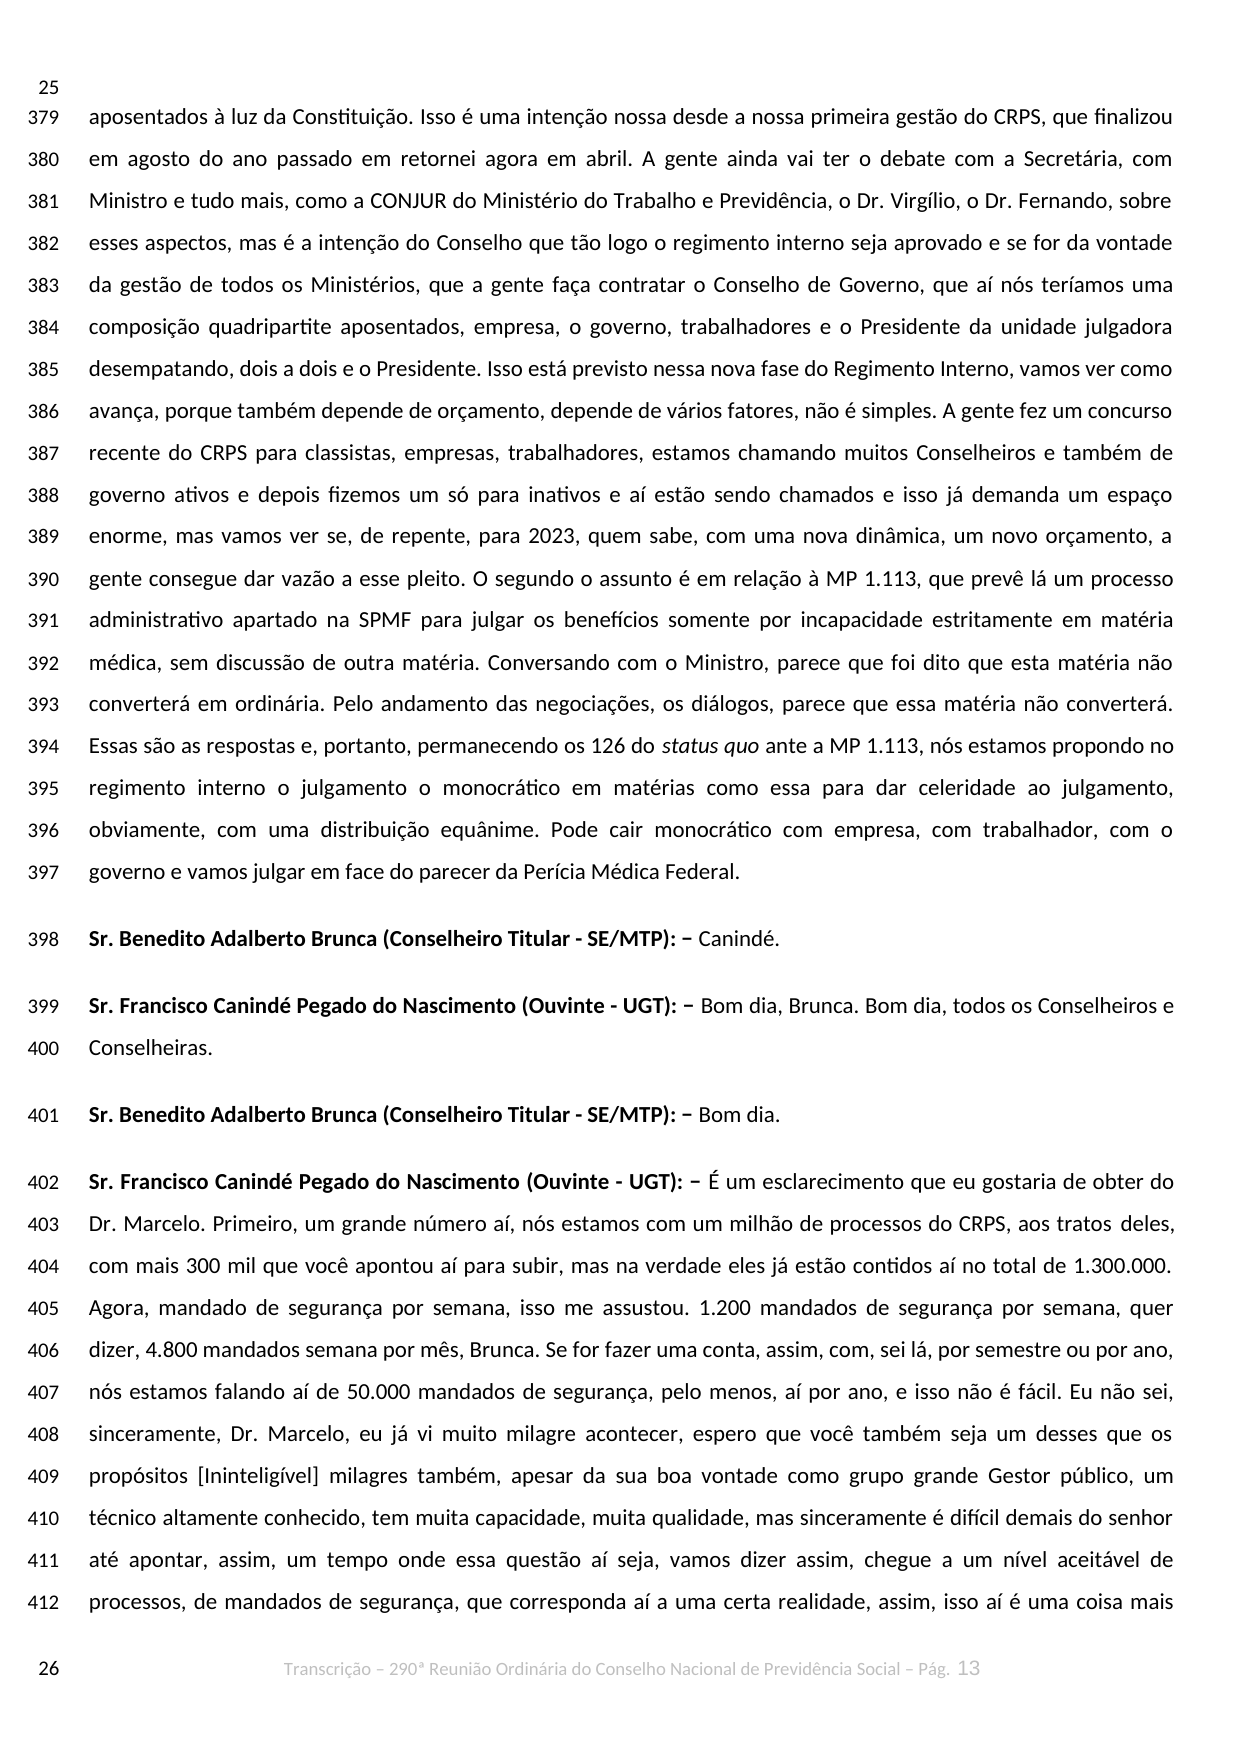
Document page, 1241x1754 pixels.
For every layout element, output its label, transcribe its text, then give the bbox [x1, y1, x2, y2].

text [89, 102, 1175, 886]
text Sr. Francisco Canindé Pegado do Nascimento (Ouvinte - UGT): − Bom dia, Brunca. Bom dia, todos os Conselheiros e Conselheiras. [89, 991, 1175, 1061]
text Sr. Benedito Adalberto Brunca (Conselheiro Titular - SE/MTP): − Canindé. [89, 924, 1175, 952]
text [89, 1167, 1175, 1615]
text Sr. Benedito Adalberto Brunca (Conselheiro Titular - SE/MTP): − Bom dia. [89, 1100, 1175, 1128]
